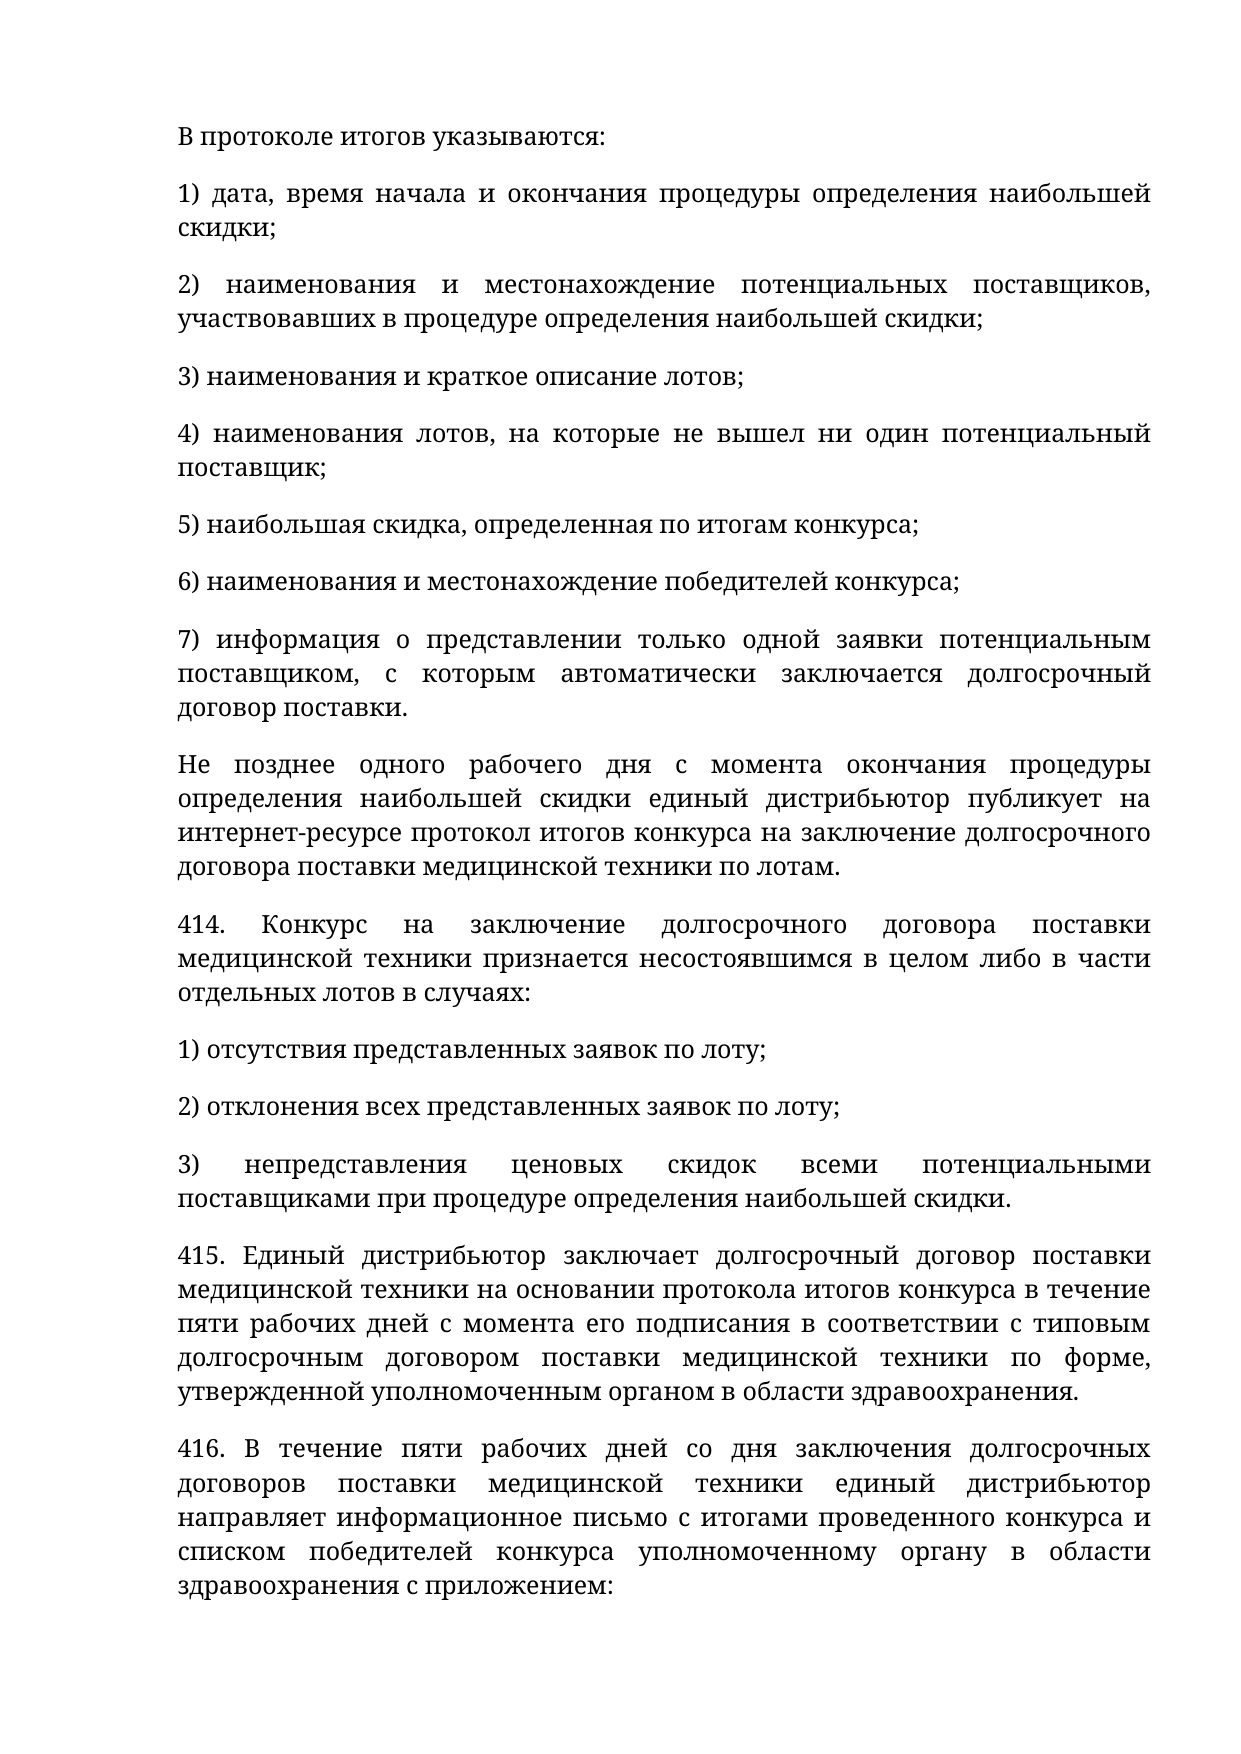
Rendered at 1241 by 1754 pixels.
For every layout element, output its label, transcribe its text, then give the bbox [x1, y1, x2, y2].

text 1) дата, время начала и окончания процедуры определения наибольшей скидки; [177, 175, 1152, 243]
text 414. Конкурс на заключение долгосрочного договора поставки медицинской техники признается несостоявшимся в целом либо в части отдельных лотов в случаях: [177, 906, 1152, 1008]
text В протоколе итогов указываются: [177, 118, 1152, 152]
text 6) наименования и местонахождение победителей конкурса; [177, 564, 1152, 598]
text 1) отсутствия представленных заявок по лоту; [177, 1032, 1152, 1066]
text 7) информация о представлении только одной заявки потенциальным поставщиком, с которым автоматически заключается долгосрочный договор поставки. [177, 621, 1152, 723]
text 2) наименования и местонахождение потенциальных поставщиков, участвовавших в процедуре определения наибольшей скидки; [177, 267, 1152, 335]
text 5) наибольшая скидка, определенная по итогам конкурса; [177, 507, 1152, 541]
text 416. В течение пяти рабочих дней со дня заключения долгосрочных договоров поставки медицинской техники единый дистрибьютор направляет информационное письмо с итогами проведенного конкурса и списком победителей конкурса уполномоченному органу в области здравоохранения с приложением: [177, 1431, 1152, 1601]
text 3) наименования и краткое описание лотов; [177, 358, 1152, 392]
text 3) непредставления ценовых скидок всеми потенциальными поставщиками при процедуре определения наибольшей скидки. [177, 1146, 1152, 1214]
text Не позднее одного рабочего дня с момента окончания процедуры определения наибольшей скидки единый дистрибьютор публикует на интернет-ресурсе протокол итогов конкурса на заключение долгосрочного договора поставки медицинской техники по лотам. [177, 747, 1152, 883]
text 4) наименования лотов, на которые не вышел ни один потенциальный поставщик; [177, 415, 1152, 483]
text 2) отклонения всех представленных заявок по лоту; [177, 1089, 1152, 1123]
text 415. Единый дистрибьютор заключает долгосрочный договор поставки медицинской техники на основании протокола итогов конкурса в течение пяти рабочих дней с момента его подписания в соответствии с типовым долгосрочным договором поставки медицинской техники по форме, утвержденной уполномоченным органом в области здравоохранения. [177, 1238, 1152, 1408]
